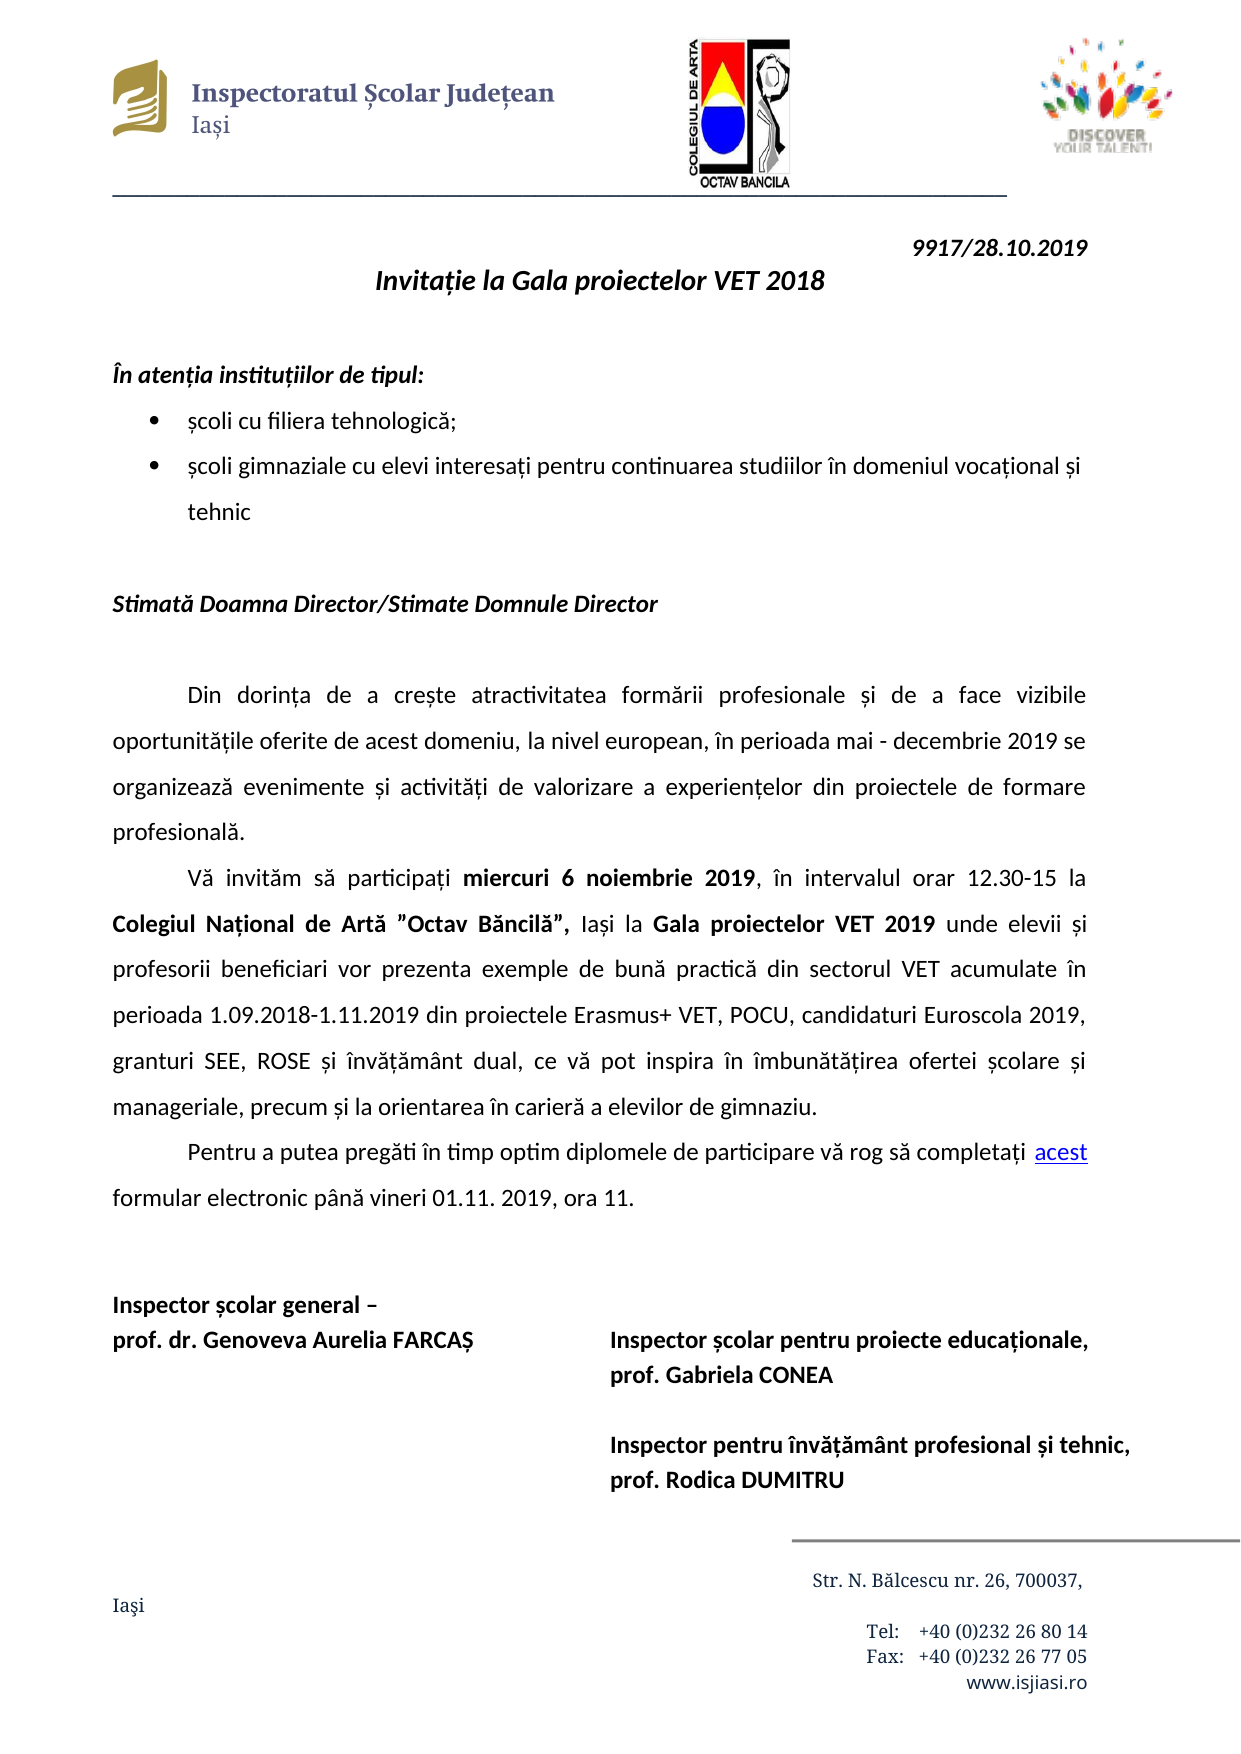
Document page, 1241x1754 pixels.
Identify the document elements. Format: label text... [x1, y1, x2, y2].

table_header Inspector şcolar pentru proiecte educaționale, prof. Gabriela CONEA Inspector pentru învățământ profesional și tehnic, prof. Rodica DUMITRU [599, 1289, 1162, 1498]
text În atenția instituțiilor de tipul: [112, 359, 1087, 389]
list școli cu filiera tehnologică; [150, 405, 1087, 435]
text Invitație la Gala proiectelor VET 2018 [112, 262, 1087, 298]
text Vă invităm să participați miercuri 6 noiembrie 2019, în intervalul orar 12.30-15 la Colegiul Național de Artă ”Octav Băncilă”, Iași la Gala proiectelor VET 2019 unde elevii și profesorii beneficiari vor prezenta exemple de bună practică din sectorul VET acumulate în perioada 1.09.2018-1.11.2019 din proiectele Erasmus+ VET, POCU, candidaturi Euroscola 2019, granturi SEE, ROSE și învățământ dual, ce vă pot inspira în îmbunătățirea ofertei școlare și manageriale, precum și la orientarea în carieră a elevilor de gimnaziu. [112, 862, 1087, 1121]
text Din dorința de a crește atractivitatea formării profesionale și de a face vizibile oportunitățile oferite de acest domeniu, la nivel european, în perioada mai - decembrie 2019 se organizează evenimente și activități de valorizare a experiențelor din proiectele de formare profesională. [112, 679, 1087, 847]
text 9917/28.10.2019 [112, 232, 1087, 262]
picture [688, 37, 791, 188]
table_header Inspector şcolar general – prof. dr. Genoveva Aurelia FARCAȘ [101, 1289, 598, 1498]
picture [1032, 36, 1180, 153]
text Pentru a putea pregăti în timp optim diplomele de participare vă rog să completați acest formular electronic până vineri 01.11. 2019, ora 11. [112, 1136, 1087, 1213]
picture [112, 59, 555, 140]
list școli gimnaziale cu elevi interesați pentru continuarea studiilor în domeniul vocațional și tehnic [150, 451, 1087, 527]
text Stimată Doamna Director/Stimate Domnule Director [112, 588, 1087, 618]
